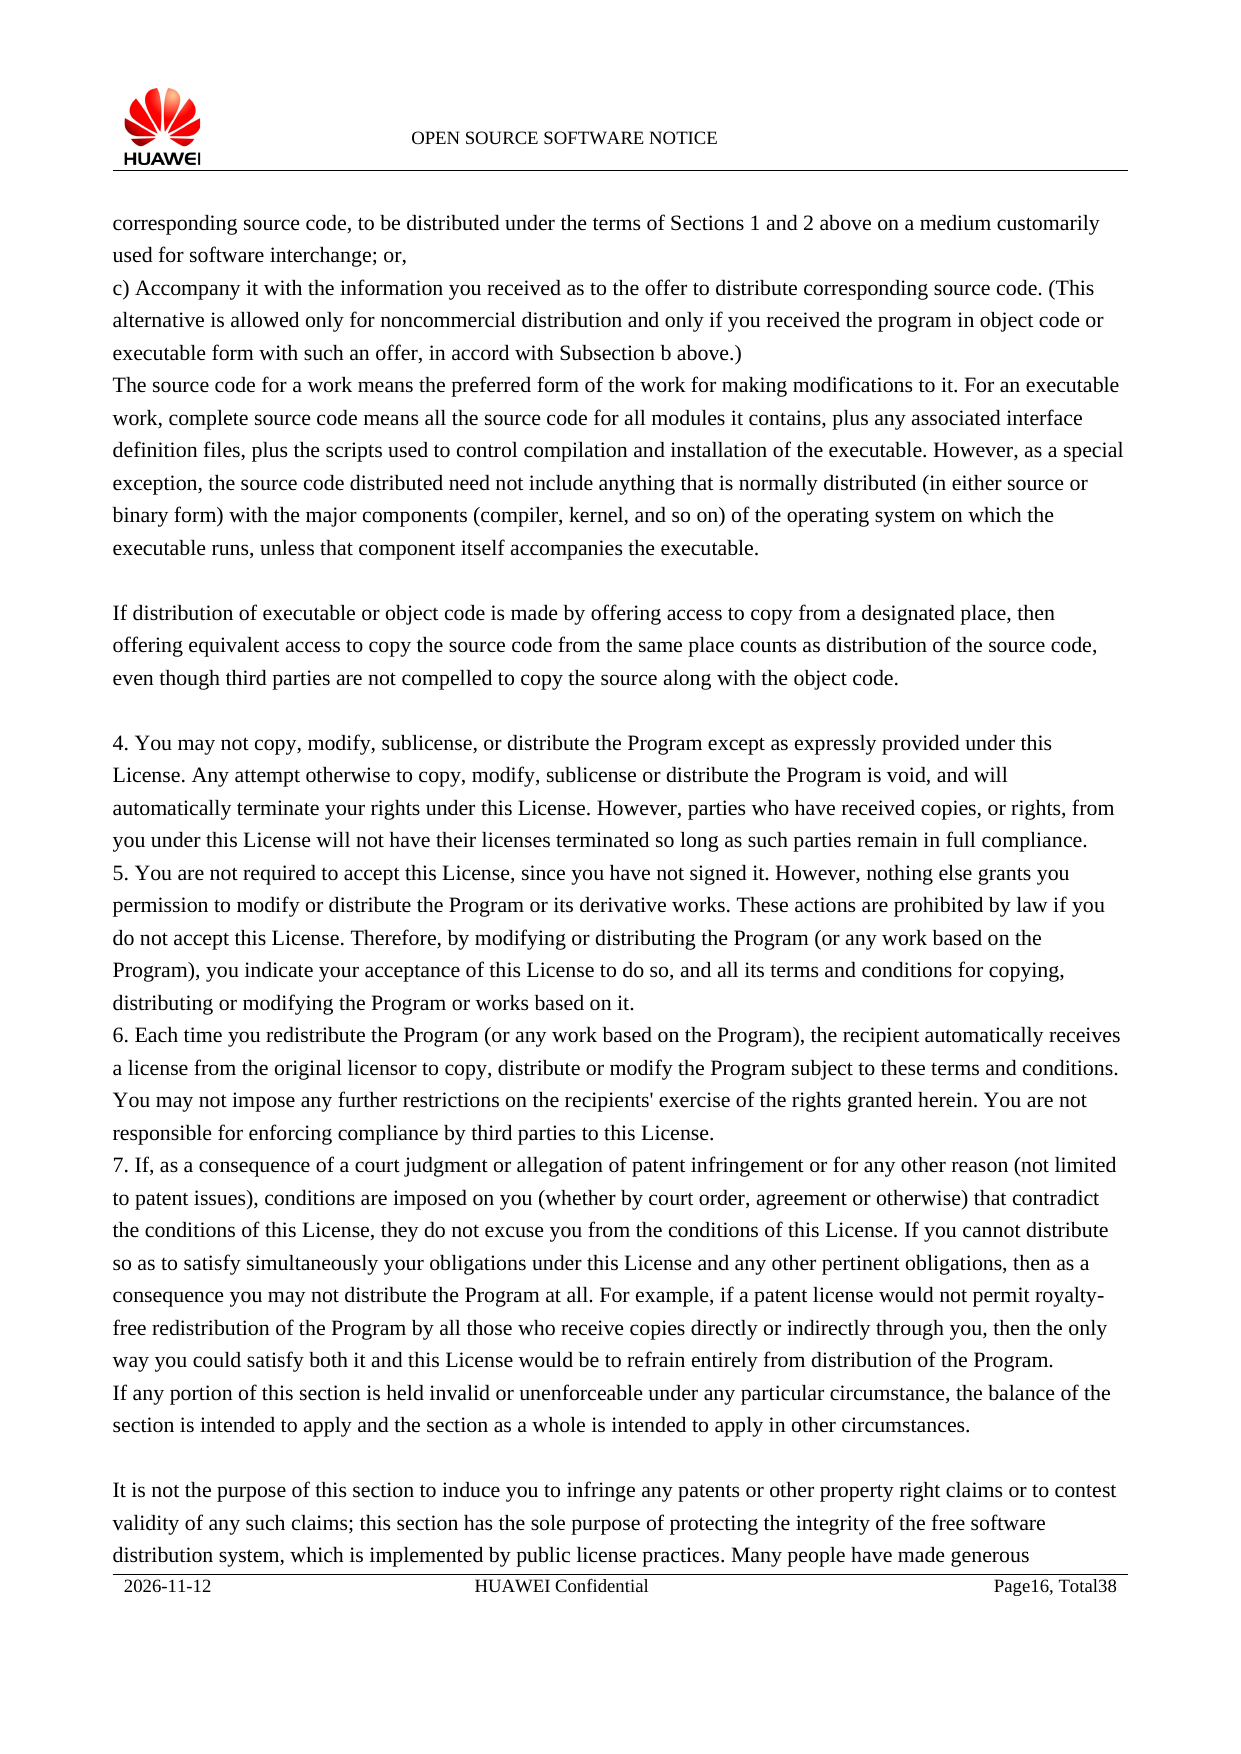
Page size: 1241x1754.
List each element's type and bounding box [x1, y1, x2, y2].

picture [124, 88, 201, 165]
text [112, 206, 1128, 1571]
